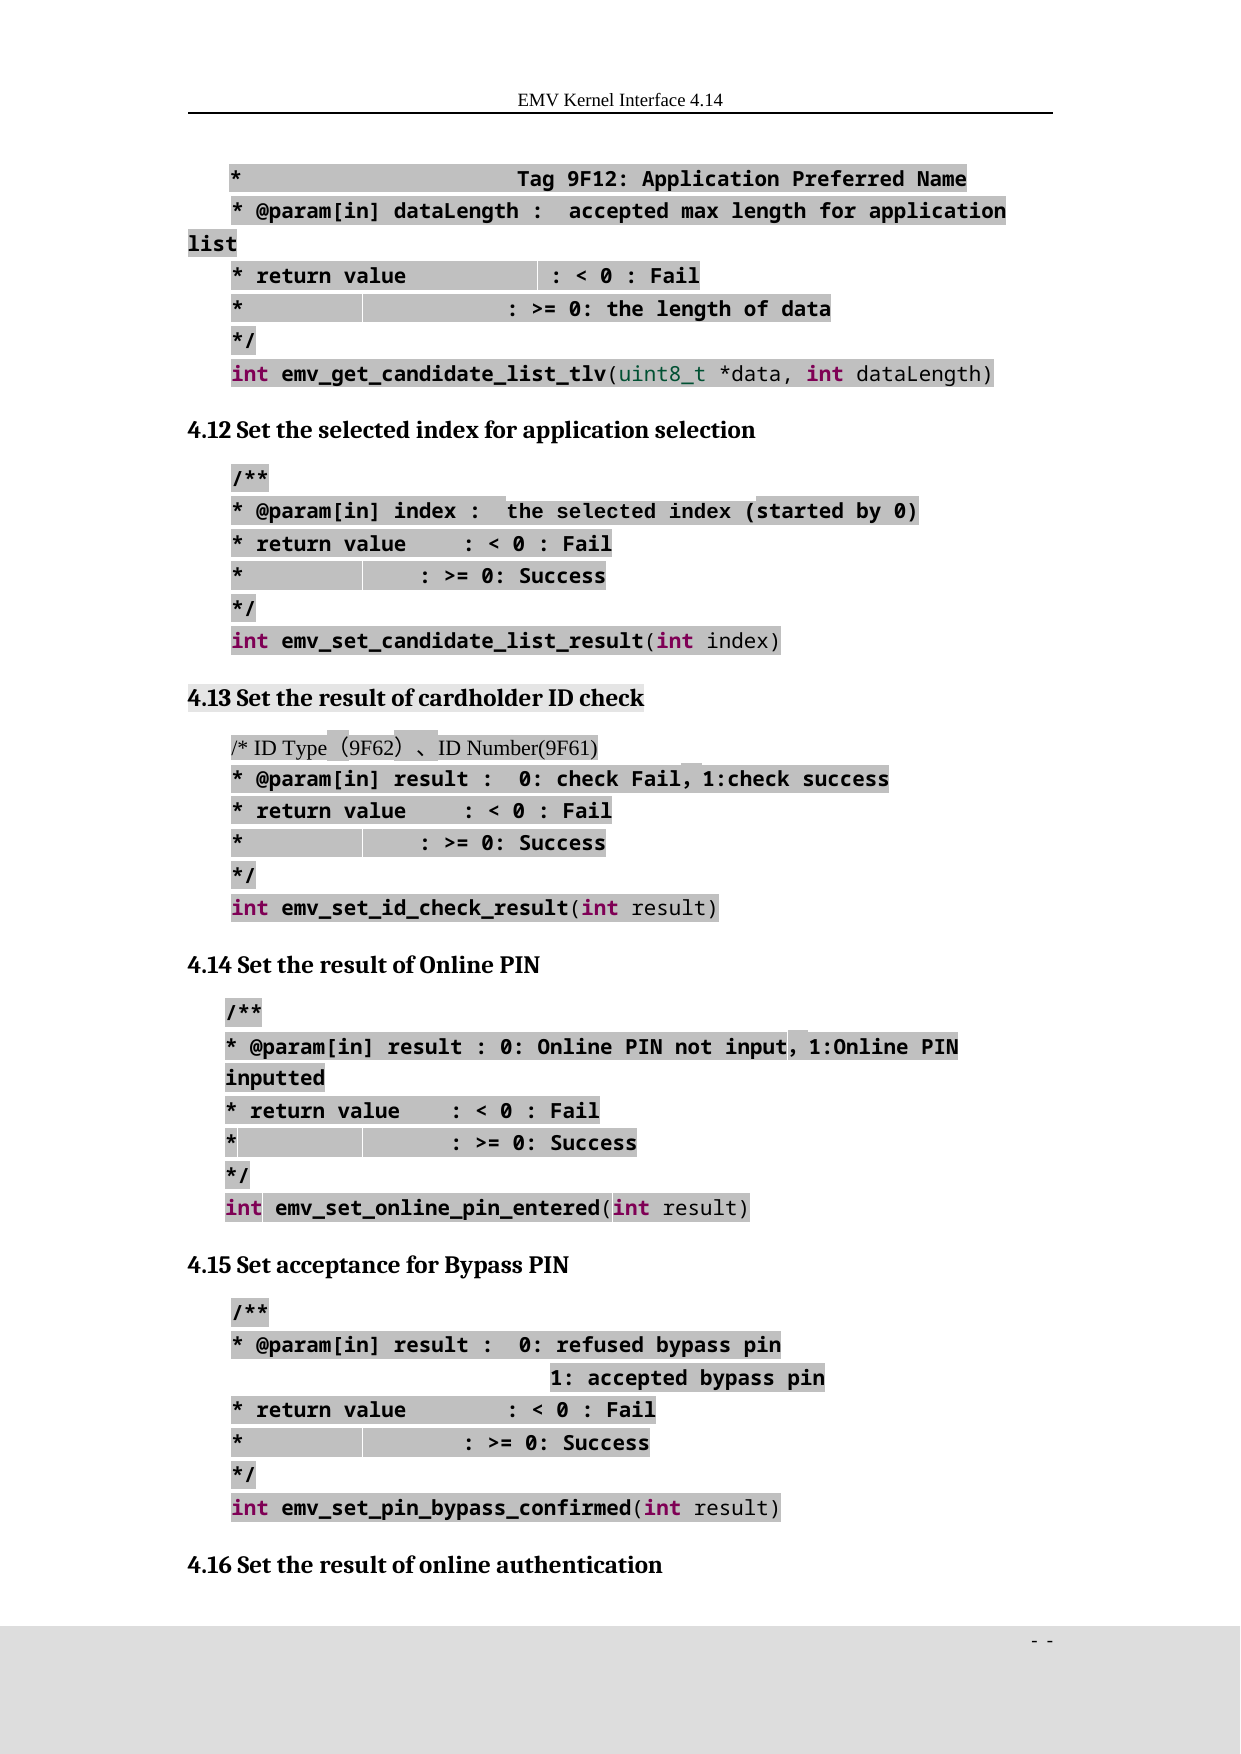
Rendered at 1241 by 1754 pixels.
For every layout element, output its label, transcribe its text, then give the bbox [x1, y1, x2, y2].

text * : >= 0: the length of data [187, 292, 1053, 324]
text */ [187, 324, 1053, 357]
text */ [187, 1459, 1053, 1491]
text * return value : < 0 : Fail [187, 527, 1053, 559]
text * return value : < 0 : Fail [225, 1094, 1053, 1126]
subtitle 4.15 Set acceptance for Bypass PIN [187, 1249, 1053, 1281]
text /* ID Type（9F62）、ID Number(9F61) [187, 729, 1053, 762]
text /** [187, 1296, 1053, 1329]
text /** [187, 462, 1053, 494]
text int emv_set_id_check_result(int result) [187, 892, 1053, 924]
text * Tag 9F12: Application Preferred Name [187, 162, 1053, 194]
text * return value : < 0 : Fail [187, 1394, 1053, 1426]
text */ [187, 592, 1053, 624]
text * return value : < 0 : Fail [187, 259, 1053, 292]
text 1: accepted bypass pin [187, 1361, 1053, 1394]
text * return value : < 0 : Fail [187, 794, 1053, 827]
text * @param[in] index : the selected index (started by 0) [187, 494, 1053, 527]
subtitle 4.16 Set the result of online authentication [187, 1549, 1053, 1581]
text * @param[in] result : 0: check Fail，1:check success [187, 762, 1053, 794]
text * @param[in] dataLength : accepted max length for application list [187, 194, 1053, 259]
text int emv_get_candidate_list_tlv(uint8_t *data, int dataLength) [187, 357, 1053, 389]
text */ [225, 1159, 1053, 1191]
subtitle 4.13 Set the result of cardholder ID check [187, 682, 1053, 714]
subtitle 4.14 Set the result of Online PIN [187, 949, 1053, 982]
text * : >= 0: Success [187, 1426, 1053, 1459]
subtitle 4.12 Set the selected index for application selection [187, 414, 1053, 447]
text * @param[in] result : 0: refused bypass pin [187, 1329, 1053, 1361]
text */ [187, 859, 1053, 892]
text * : >= 0: Success [187, 827, 1053, 859]
text int emv_set_candidate_list_result(int index) [187, 624, 1053, 657]
text /** [225, 996, 1053, 1029]
text * : >= 0: Success [187, 559, 1053, 592]
text int emv_set_pin_bypass_confirmed(int result) [187, 1491, 1053, 1524]
text int emv_set_online_pin_entered(int result) [225, 1191, 1053, 1224]
text * @param[in] result : 0: Online PIN not input，1:Online PIN inputted [225, 1029, 1053, 1094]
text * : >= 0: Success [225, 1126, 1053, 1159]
